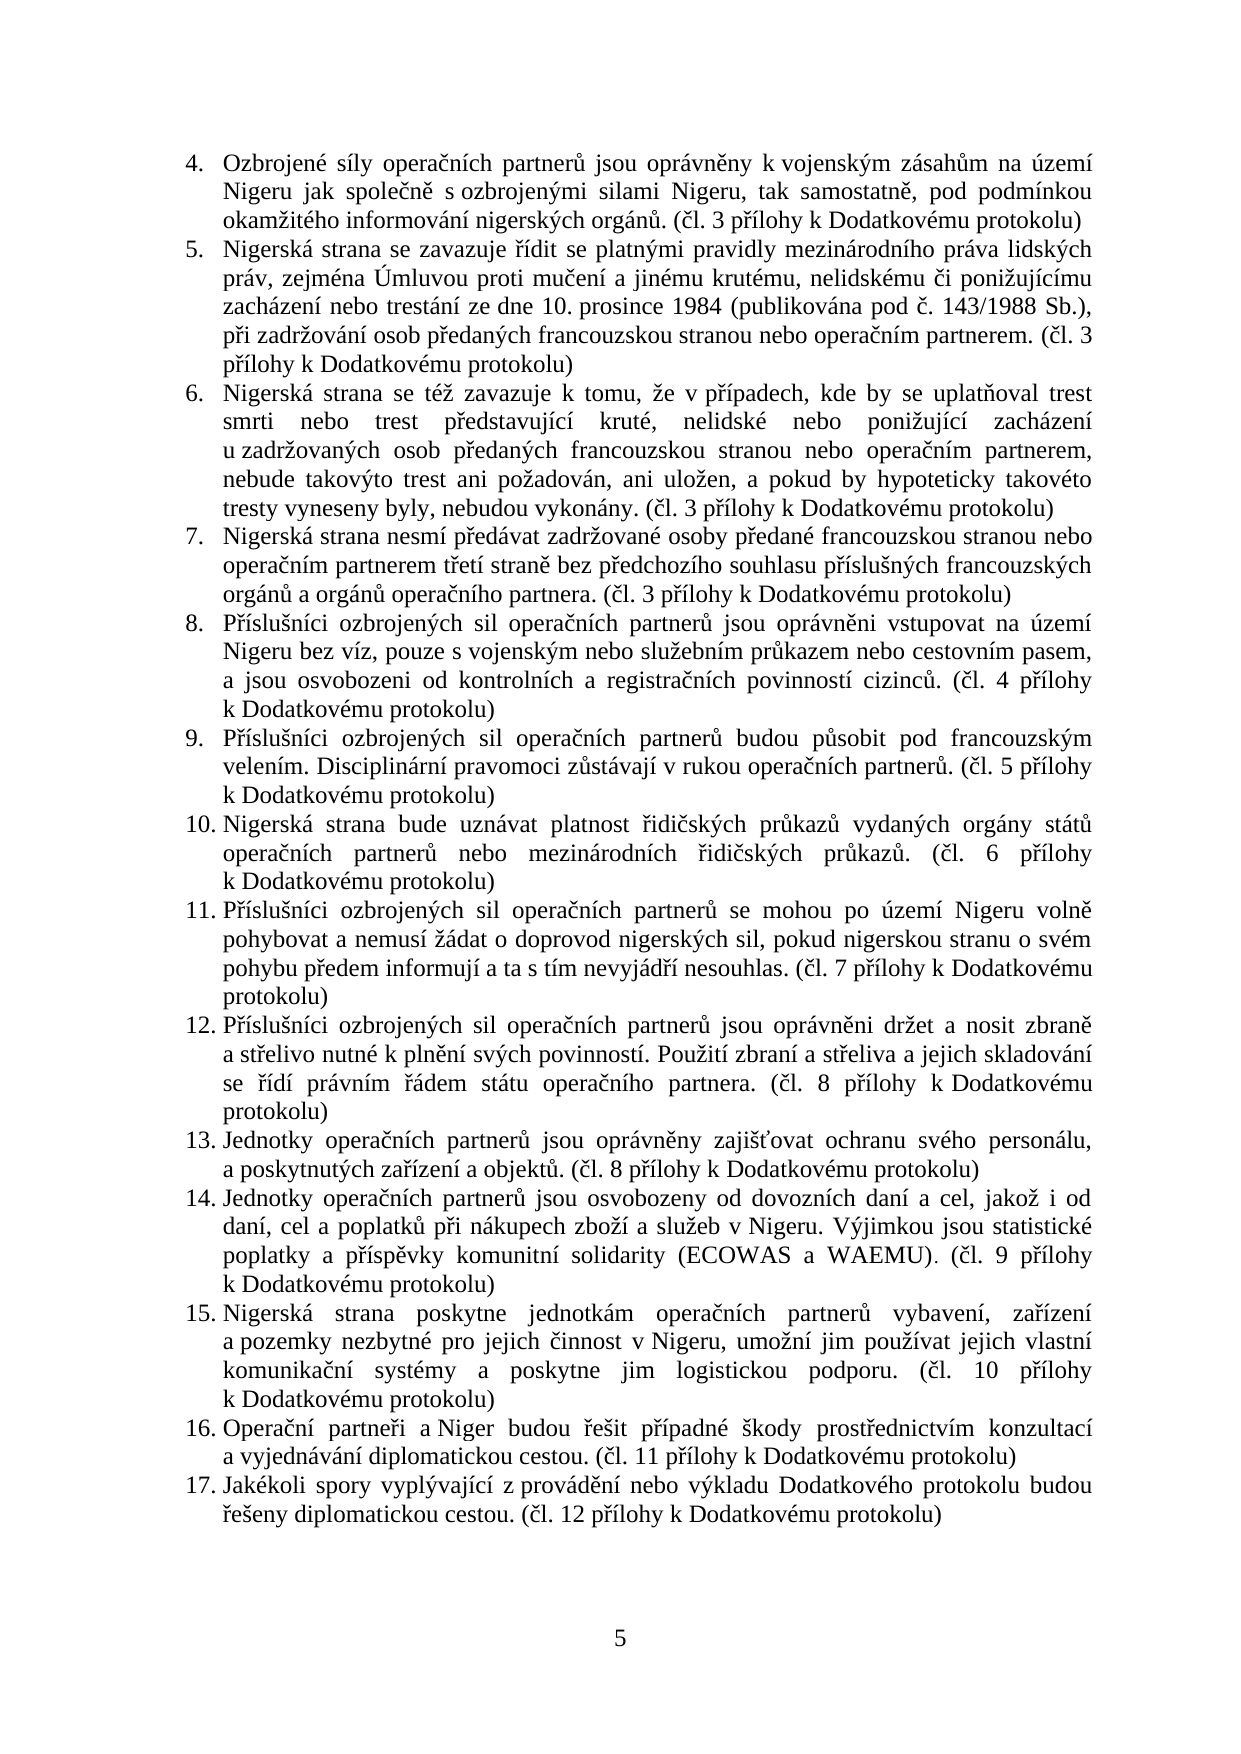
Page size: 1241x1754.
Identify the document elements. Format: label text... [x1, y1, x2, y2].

list Jakékoli spory vyplývající z provádění nebo výkladu Dodatkového protokolu budou řešeny diplomatickou cestou. (čl. 12 přílohy k Dodatkovému protokolu) [185, 1470, 1093, 1528]
list Příslušníci ozbrojených sil operačních partnerů jsou oprávněni vstupovat na území Nigeru bez víz, pouze s vojenským nebo služebním průkazem nebo cestovním pasem, a jsou osvobozeni od kontrolních a registračních povinností cizinců. (čl. 4 přílohy k Dodatkovému protokolu) [185, 608, 1093, 723]
list Jednotky operačních partnerů jsou oprávněny zajišťovat ochranu svého personálu, a poskytnutých zařízení a objektů. (čl. 8 přílohy k Dodatkovému protokolu) [185, 1125, 1093, 1183]
list Nigerská strana nesmí předávat zadržované osoby předané francouzskou stranou nebo operačním partnerem třetí straně bez předchozího souhlasu příslušných francouzských orgánů a orgánů operačního partnera. (čl. 3 přílohy k Dodatkovému protokolu) [547, 521, 1093, 550]
list Nigerská strana se zavazuje řídit se platnými pravidly mezinárodního práva lidských práv, zejména Úmluvou proti mučení a jinému krutému, nelidskému či ponižujícímu zacházení nebo trestání ze dne 10. prosince 1984 (publikována pod č. 143/1988 Sb.), při zadržování osob předaných francouzskou stranou nebo operačním partnerem. (čl. 3 přílohy k Dodatkovému protokolu) [185, 234, 1093, 378]
list Nigerská strana bude uznávat platnost řidičských průkazů vydaných orgány států operačních partnerů nebo mezinárodních řidičských průkazů. (čl. 6 přílohy k Dodatkovému protokolu) [185, 809, 1093, 895]
list Příslušníci ozbrojených sil operačních partnerů jsou oprávněni držet a nosit zbraně a střelivo nutné k plnění svých povinností. Použití zbraní a střeliva a jejich skladování se řídí právním řádem státu operačního partnera. (čl. 8 přílohy k Dodatkovému protokolu) [185, 1010, 1093, 1125]
list Operační partneři a Niger budou řešit případné škody prostřednictvím konzultací a vyjednávání diplomatickou cestou. (čl. 11 přílohy k Dodatkovému protokolu) [185, 1413, 1093, 1470]
list Nigerská strana se též zavazuje k tomu, že v případech, kde by se uplatňoval trest smrti nebo trest představující kruté, nelidské nebo ponižující zacházení u zadržovaných osob předaných francouzskou stranou nebo operačním partnerem, nebude takovýto trest ani požadován, ani uložen, a pokud by hypoteticky takovéto tresty vyneseny byly, nebudou vykonány. (čl. 3 přílohy k Dodatkovému protokolu) [185, 378, 1093, 521]
list Nigerská strana poskytne jednotkám operačních partnerů vybavení, zařízení a pozemky nezbytné pro jejich činnost v Nigeru, umožní jim používat jejich vlastní komunikační systémy a poskytne jim logistickou podporu. (čl. 10 přílohy k Dodatkovému protokolu) [185, 1298, 1093, 1413]
list Ozbrojené síly operačních partnerů jsou oprávněny k vojenským zásahům na území Nigeru jak společně s ozbrojenými silami Nigeru, tak samostatně, pod podmínkou okamžitého informování nigerských orgánů. (čl. 3 přílohy k Dodatkovému protokolu) [185, 148, 1093, 234]
list Nigerská strana nesmí předávat zadržované osoby předané francouzskou stranou nebo operačním partnerem třetí straně bez předchozího souhlasu příslušných francouzských orgánů a orgánů operačního partnera. (čl. 3 přílohy k Dodatkovému protokolu) [185, 521, 436, 608]
list Příslušníci ozbrojených sil operačních partnerů se mohou po území Nigeru volně pohybovat a nemusí žádat o doprovod nigerských sil, pokud nigerskou stranu o svém pohybu předem informují a ta s tím nevyjádří nesouhlas. (čl. 7 přílohy k Dodatkovému protokolu) [185, 895, 1093, 1010]
list Příslušníci ozbrojených sil operačních partnerů budou působit pod francouzským velením. Disciplinární pravomoci zůstávají v rukou operačních partnerů. (čl. 5 přílohy k Dodatkovému protokolu) [185, 723, 1093, 809]
list Jednotky operačních partnerů jsou osvobozeny od dovozních daní a cel, jakož i od daní, cel a poplatků při nákupech zboží a služeb v Nigeru. Výjimkou jsou statistické poplatky a příspěvky komunitní solidarity (ECOWAS a WAEMU). (čl. 9 přílohy k Dodatkovému protokolu) [185, 1183, 1093, 1298]
